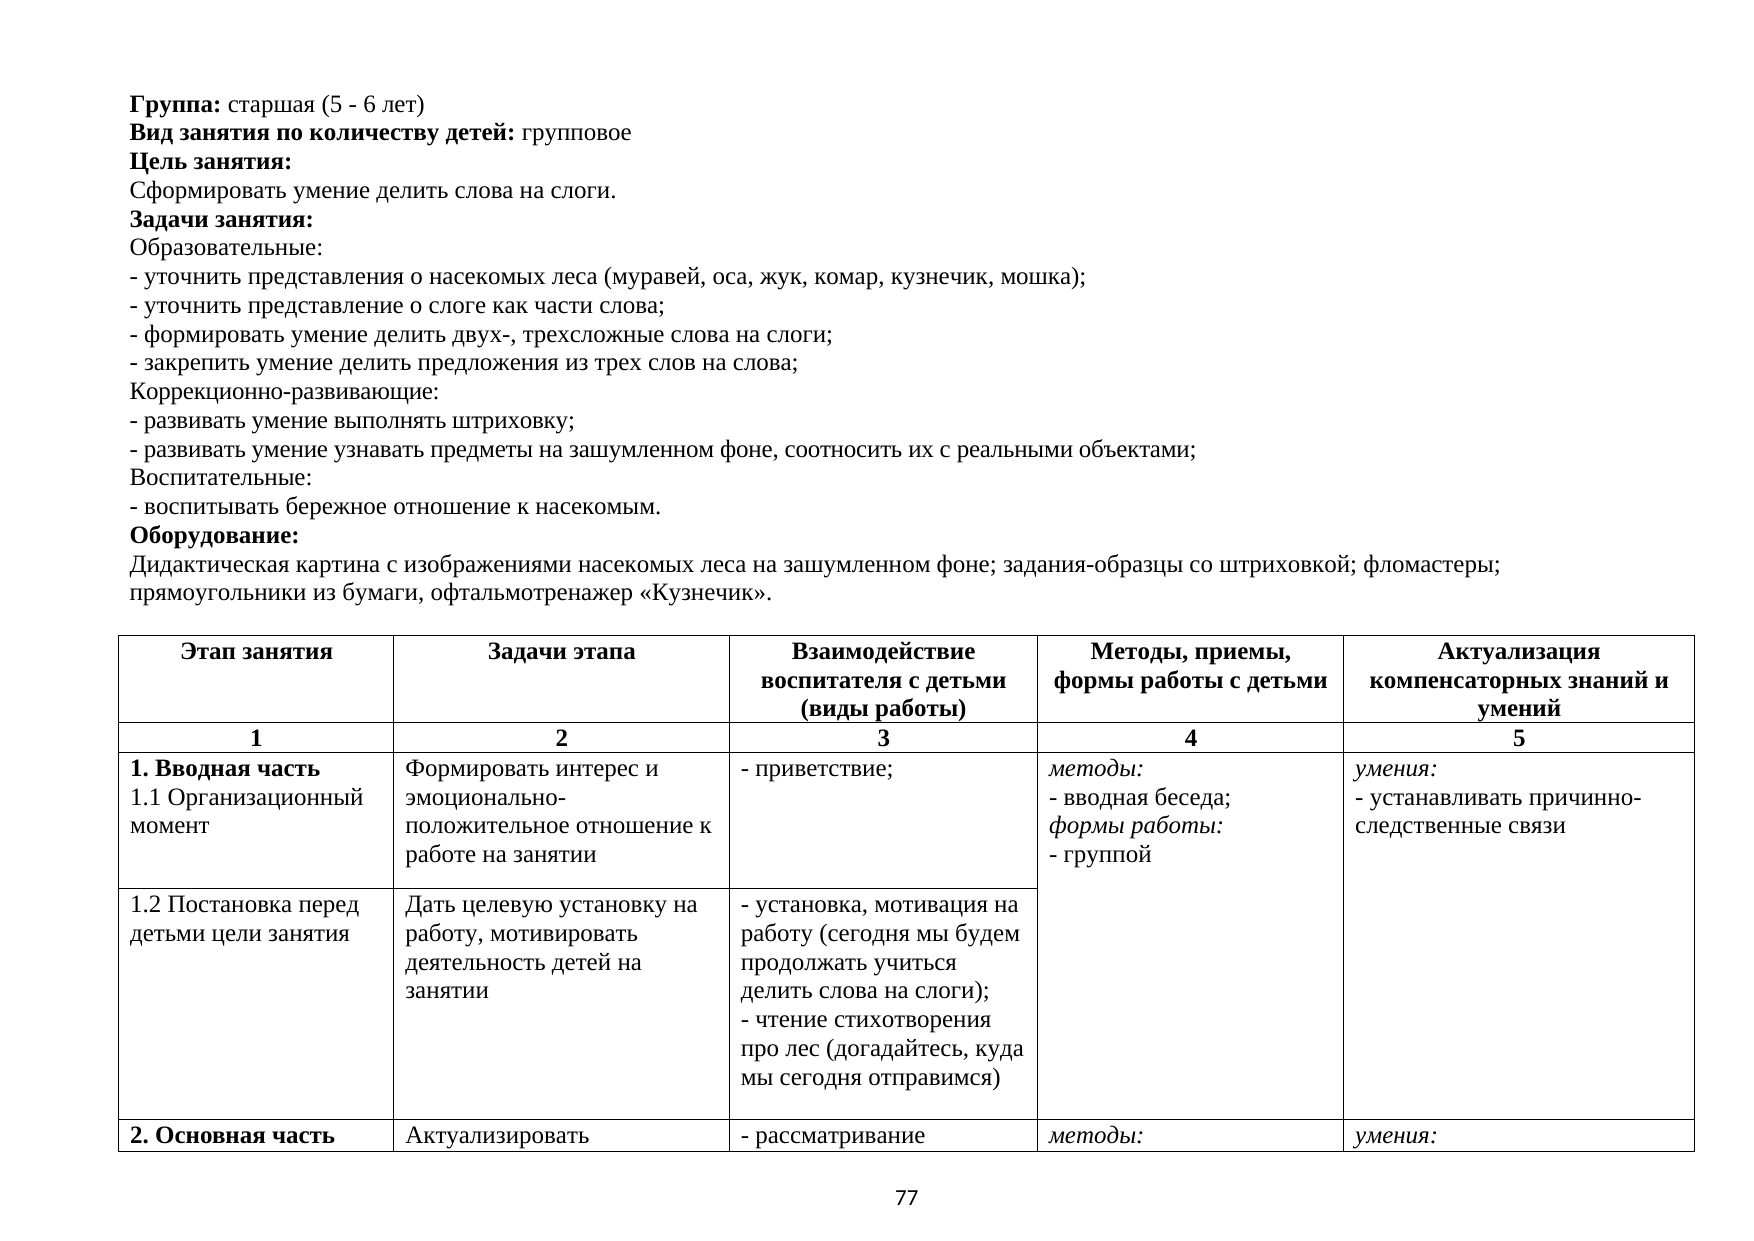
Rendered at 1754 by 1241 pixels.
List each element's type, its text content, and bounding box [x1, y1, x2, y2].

table_cell Оборудование: Дидактическая картина с изображениями насекомых леса на зашумленном фоне; задания-образцы со штриховкой; фломастеры; прямоугольники из бумаги, офтальмотренажер «Кузнечик». [118, 520, 1695, 606]
table_cell 5 [1344, 723, 1694, 752]
table_header Методы, приемы, формы работы с детьми [1038, 636, 1343, 722]
table_cell Формировать интерес и эмоционально-положительное отношение к работе на занятии [394, 753, 729, 888]
table_cell 1. Вводная часть 1.1 Организационный момент [119, 753, 393, 888]
table_cell 1 [119, 723, 393, 752]
table_cell 3 [730, 723, 1037, 752]
table_cell - установка, мотивация на работу (сегодня мы будем продолжать учиться делить слова на слоги); - чтение стихотворения про лес (догадайтесь, куда мы сегодня отправимся) [730, 889, 1037, 1119]
table_header Задачи этапа [394, 636, 729, 722]
table_cell Дать целевую установку на работу, мотивировать деятельность детей на занятии [394, 889, 729, 1119]
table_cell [1038, 1120, 1343, 1151]
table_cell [730, 1120, 1037, 1151]
table_cell Задачи занятия: Образовательные: - уточнить представления о насекомых леса (муравей, оса, жук, комар, кузнечик, мошка); - уточнить представление о слоге как части слова; - формировать умение делить двух-, трехсложные слова на слоги; - закрепить умение делить предложения из трех слов на слова; Коррекционно-развивающие: - развивать умение выполнять штриховку; - развивать умение узнавать предметы на зашумленном фоне, соотносить их с реальными объектами; Воспитательные: - воспитывать бережное отношение к насекомым. [118, 204, 1695, 520]
table_header Этап занятия [119, 636, 393, 722]
table_cell 2 [394, 723, 729, 752]
table_cell методы: - вводная беседа; формы работы: - группой [1038, 753, 1343, 1119]
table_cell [394, 1120, 729, 1151]
table_cell Цель занятия: Сформировать умение делить слова на слоги. [118, 146, 1695, 204]
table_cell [119, 1120, 393, 1151]
table_cell 4 [1038, 723, 1343, 752]
table_cell умения: - устанавливать причинно-следственные связи [1344, 753, 1694, 1119]
table_cell 1.2 Постановка перед детьми цели занятия [119, 889, 393, 1119]
table_header Взаимодействие воспитателя с детьми (виды работы) [730, 636, 1037, 722]
table_cell - приветствие; [730, 753, 1037, 888]
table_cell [1344, 1120, 1694, 1151]
table_cell Группа: старшая (5 - 6 лет) [118, 89, 1695, 117]
table_cell Вид занятия по количеству детей: групповое [118, 118, 1695, 146]
table_header Актуализация компенсаторных знаний и умений [1344, 636, 1694, 722]
